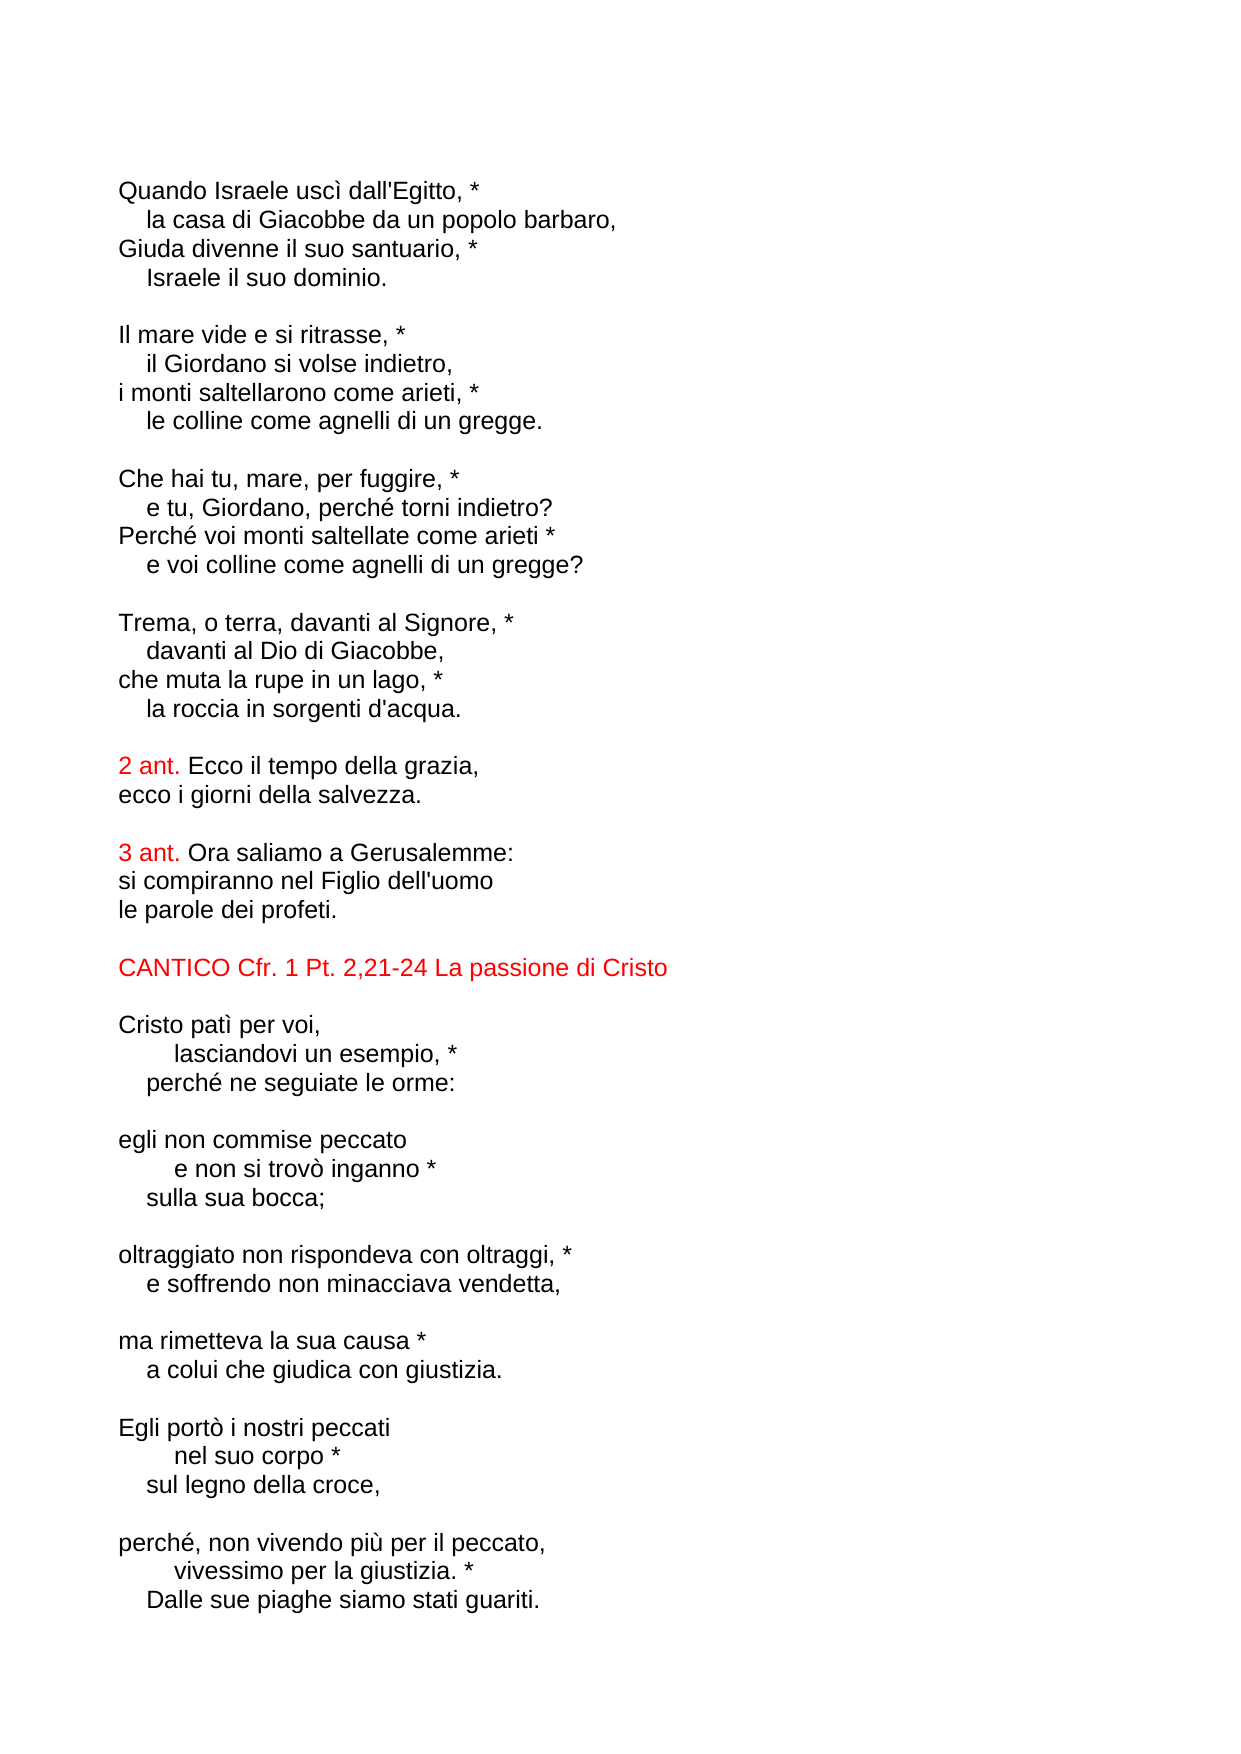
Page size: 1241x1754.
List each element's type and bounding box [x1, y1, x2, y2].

text [118, 148, 1122, 1614]
